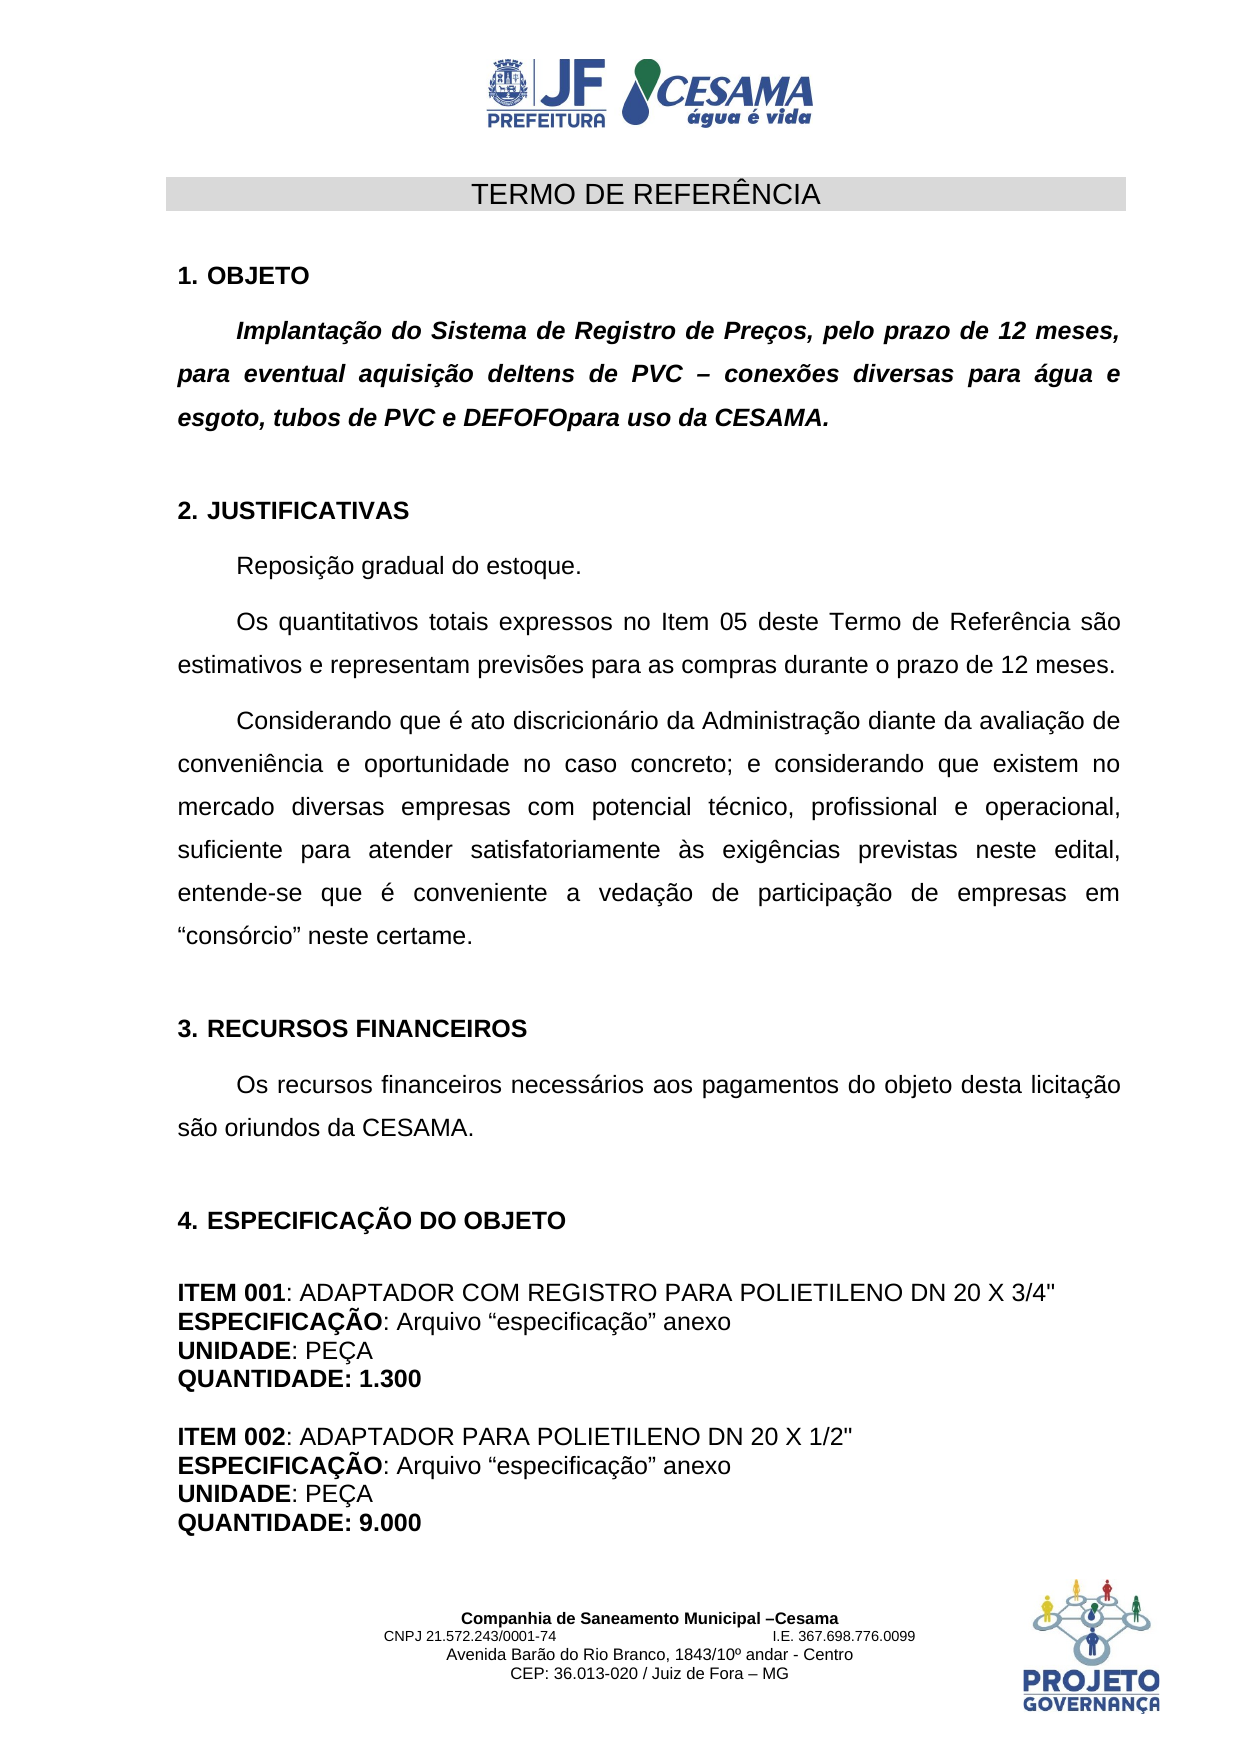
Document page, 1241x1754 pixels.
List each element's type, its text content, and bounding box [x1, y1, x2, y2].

list OBJETO [177, 261, 1122, 289]
text QUANTIDADE: 1.300 [177, 1364, 1122, 1393]
text QUANTIDADE: 9.000 [177, 1508, 1122, 1537]
text ITEM 002: ADAPTADOR PARA POLIETILENO DN 20 X 1/2" [177, 1422, 1122, 1451]
list RECURSOS FINANCEIROS [177, 1014, 1122, 1043]
text ITEM 001: ADAPTADOR COM REGISTRO PARA POLIETILENO DN 20 X 3/4" [177, 1278, 1122, 1307]
table_header TERMO DE REFERÊNCIA [166, 177, 1126, 211]
text Implantação do Sistema de Registro de Preços, pelo prazo de 12 meses, para eventual aquisição deItens de PVC – conexões diversas para água e esgoto, tubos de PVC e DEFOFOpara uso da CESAMA. [177, 316, 1122, 431]
picture [486, 59, 813, 128]
text Os quantitativos totais expressos no Item 05 deste Termo de Referência são estimativos e representam previsões para as compras durante o prazo de 12 meses. [177, 607, 1122, 679]
text Os recursos financeiros necessários aos pagamentos do objeto desta licitação são oriundos da CESAMA. [177, 1070, 1122, 1142]
text UNIDADE: PEÇA [177, 1336, 1122, 1364]
text ESPECIFICAÇÃO: Arquivo “especificação” anexo [177, 1451, 1122, 1479]
text UNIDADE: PEÇA [177, 1479, 1122, 1508]
list ESPECIFICAÇÃO DO OBJETO [177, 1206, 1122, 1235]
list JUSTIFICATIVAS [177, 496, 1122, 524]
text ESPECIFICAÇÃO: Arquivo “especificação” anexo [177, 1307, 1122, 1336]
text Considerando que é ato discricionário da Administração diante da avaliação de conveniência e oportunidade no caso concreto; e considerando que existem no mercado diversas empresas com potencial técnico, profissional e operacional, suficiente para atender satisfatoriamente às exigências previstas neste edital, entende-se que é conveniente a vedação de participação de empresas em “consórcio” neste certame. [177, 706, 1122, 950]
picture [1023, 1579, 1160, 1714]
text Reposição gradual do estoque. [177, 551, 1122, 580]
